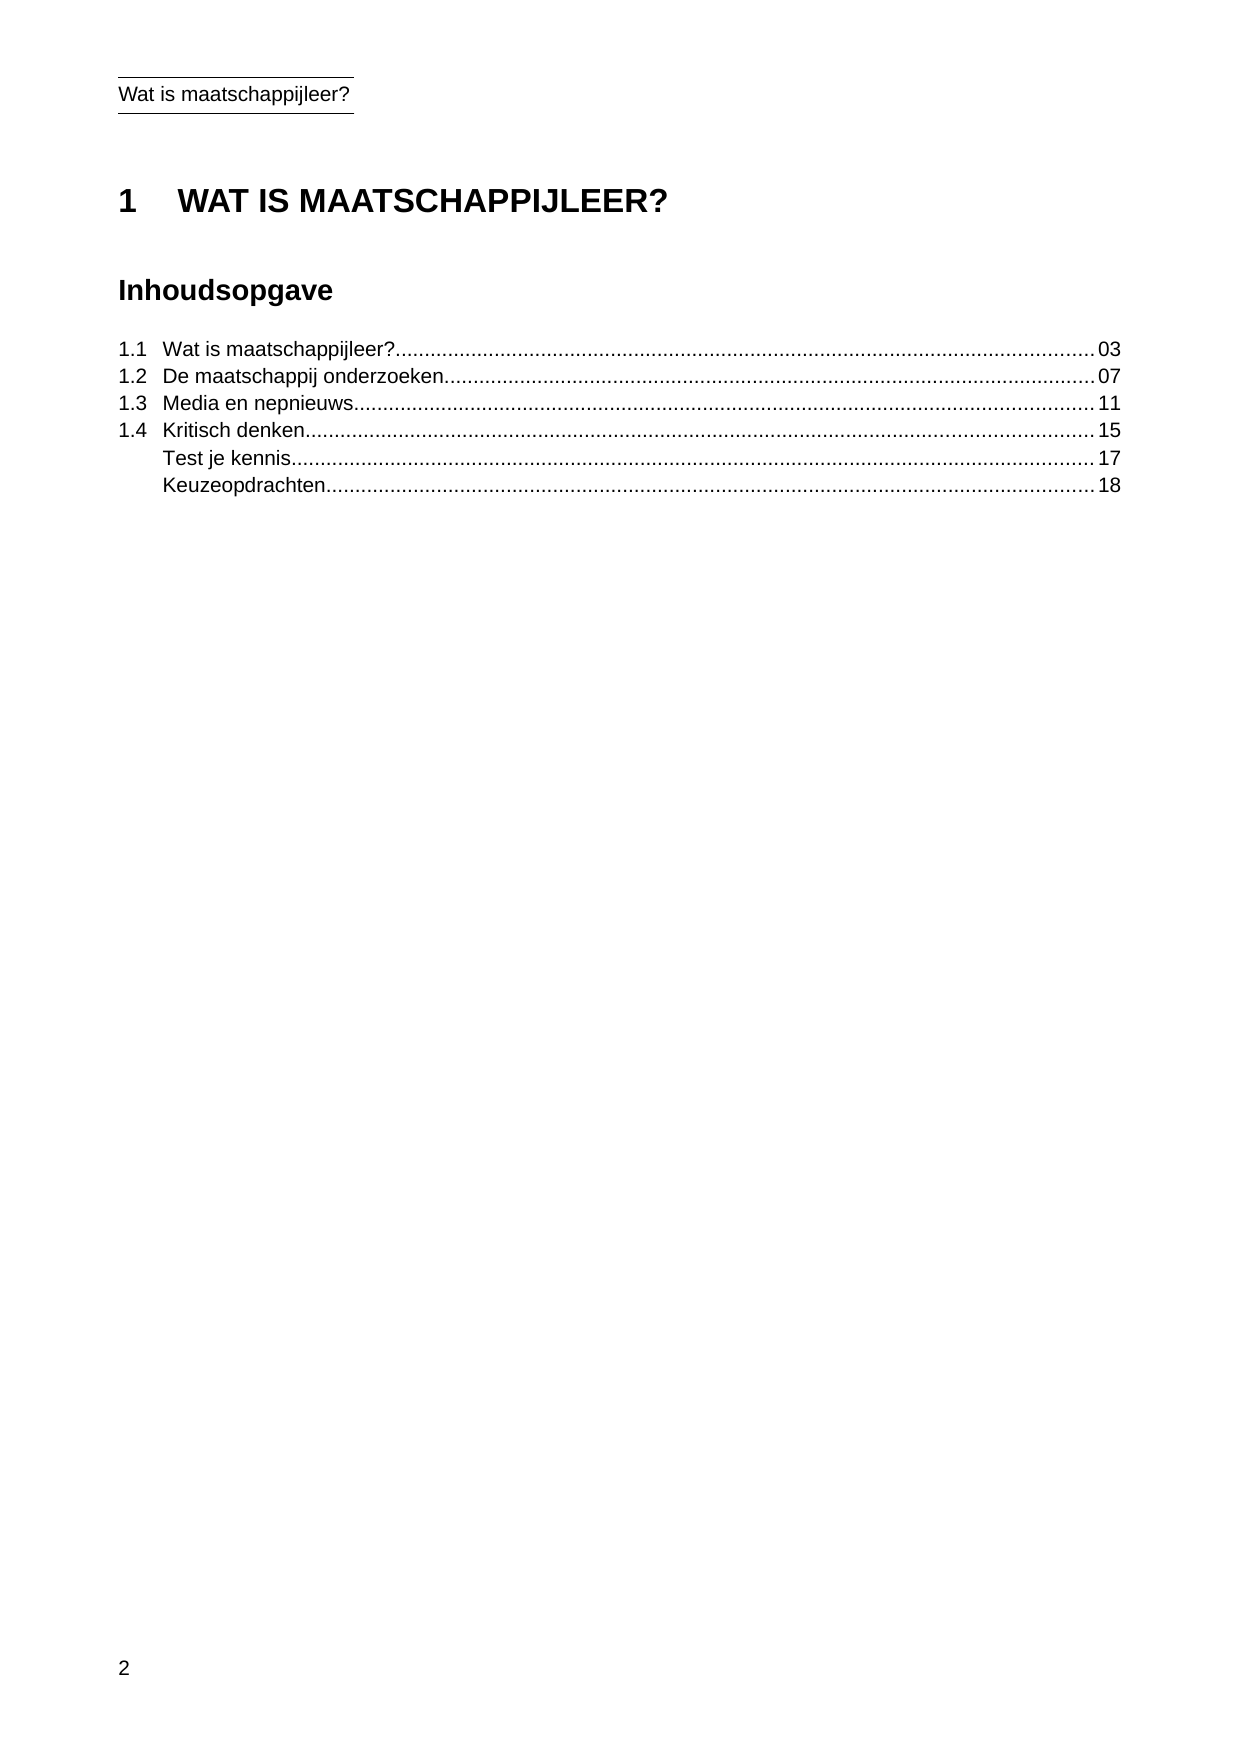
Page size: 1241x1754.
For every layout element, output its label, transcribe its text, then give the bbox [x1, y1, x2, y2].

text 1.1 Wat is maatschappijleer? 03 [118, 334, 1122, 361]
text Keuzeopdrachten 18 [162, 469, 1122, 496]
text 1 WAT IS MAATSCHAPPIJLEER? [118, 181, 1122, 219]
text 1.3 Media en nepnieuws 11 [118, 388, 1122, 415]
text Inhoudsopgave [118, 273, 1122, 307]
text 1.2 De maatschappij onderzoeken 07 [118, 361, 1122, 388]
text Test je kennis 17 [162, 442, 1122, 469]
text 1.4 Kritisch denken 15 [118, 415, 1122, 442]
